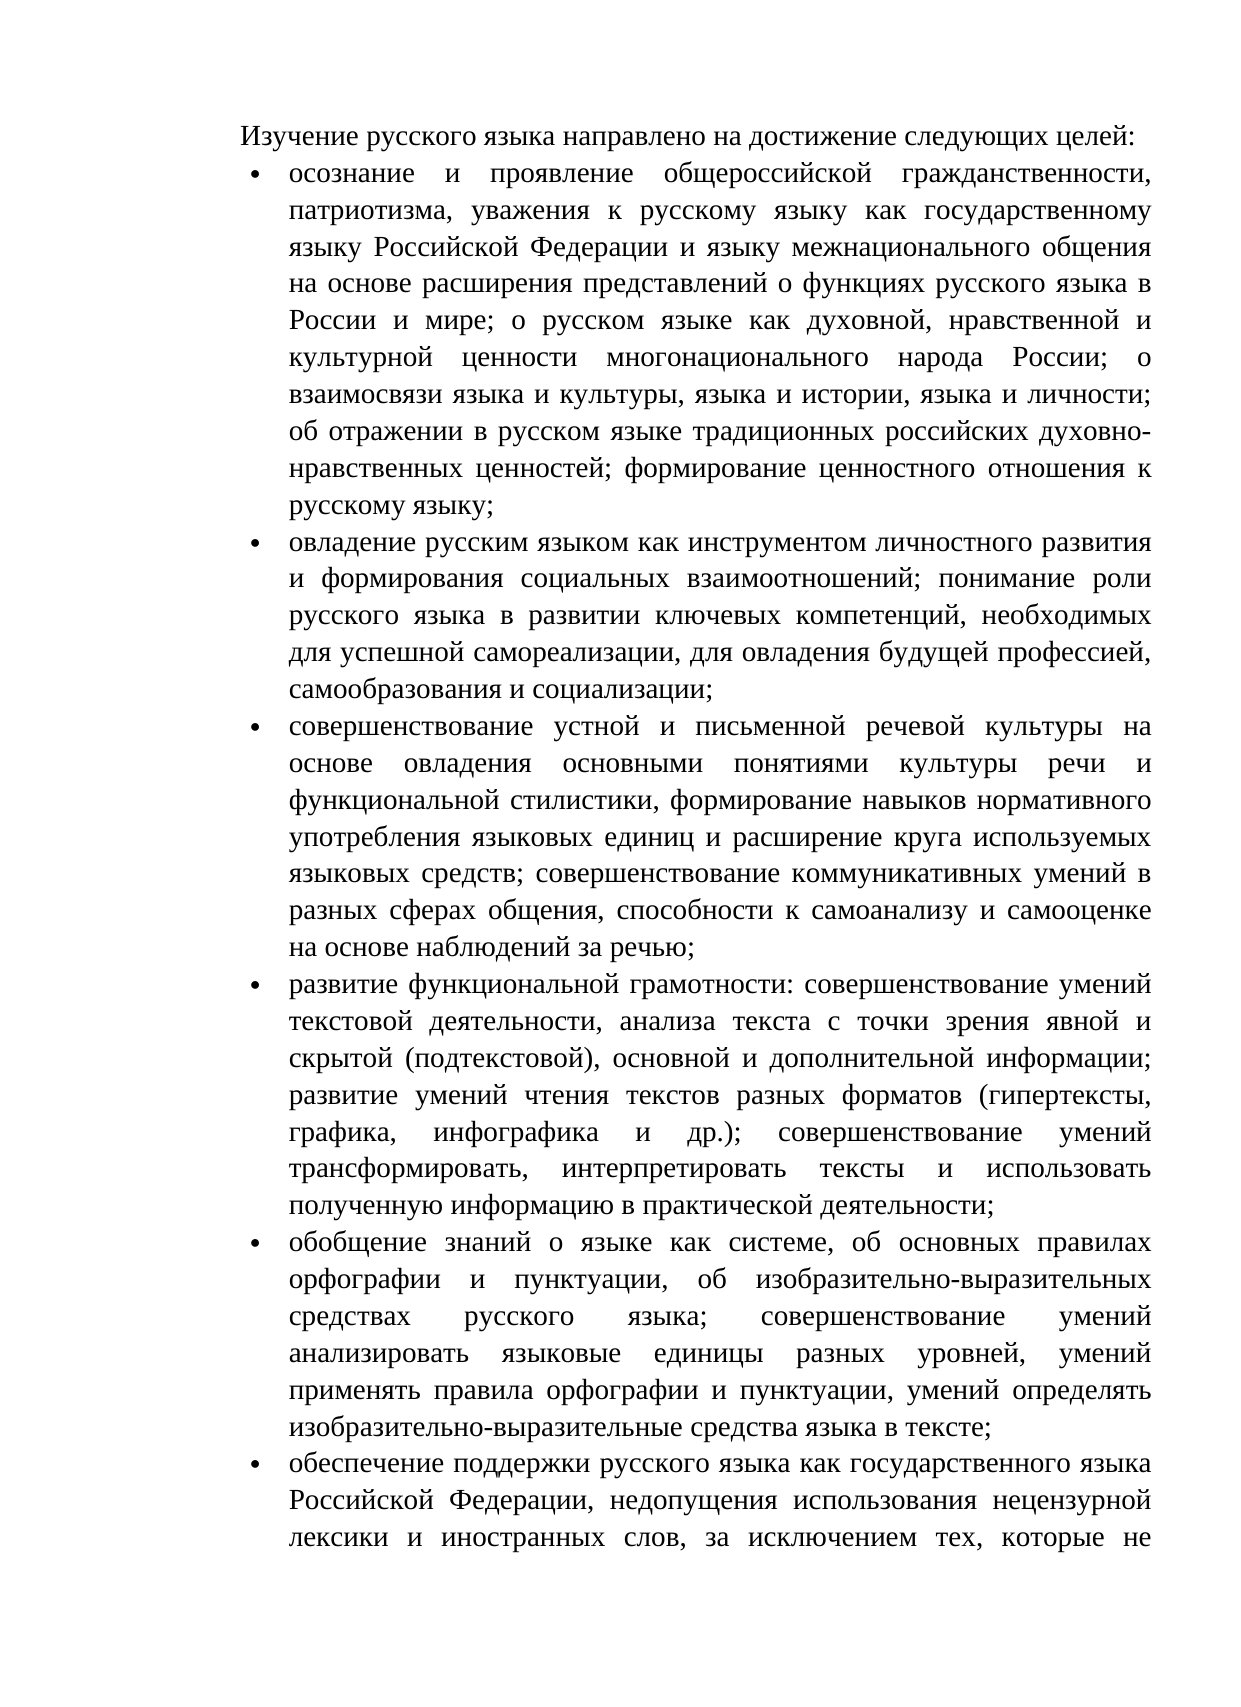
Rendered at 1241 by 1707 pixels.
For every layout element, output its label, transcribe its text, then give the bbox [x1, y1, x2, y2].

list овладение русским языком как инструментом личностного развития и формирования социальных взаимоотношений; понимание роли русского языка в развитии ключевых компетенций, необходимых для успешной самореализации, для овладения будущей профессией, самообразования и социализации; [251, 524, 1152, 705]
list обобщение знаний о языке как системе, об основных правилах орфографии и пунктуации, об изобразительно-выразительных средствах русского языка; совершенствование умений анализировать языковые единицы разных уровней, умений применять правила орфографии и пунктуации, умений определять изобразительно-выразительные средства языка в тексте; [251, 1224, 1152, 1442]
text Изучение русского языка направлено на достижение следующих целей: [177, 118, 1152, 152]
list осознание и проявление общероссийской гражданственности, патриотизма, уважения к русскому языку как государственному языку Российской Федерации и языку межнационального общения на основе расширения представлений о функциях русского языка в России и мире; о русском языке как духовной, нравственной и культурной ценности многонационального народа России; о взаимосвязи языка и культуры, языка и истории, языка и личности; об отражении в русском языке традиционных российских духовно-нравственных ценностей; формирование ценностного отношения к русскому языку; [251, 155, 1152, 520]
list совершенствование устной и письменной речевой культуры на основе овладения основными понятиями культуры речи и функциональной стилистики, формирование навыков нормативного употребления языковых единиц и расширение круга используемых языковых средств; совершенствование коммуникативных умений в разных сферах общения, способности к самоанализу и самооценке на основе наблюдений за речью; [251, 708, 1152, 963]
list развитие функциональной грамотности: совершенствование умений текстовой деятельности, анализа текста с точки зрения явной и скрытой (подтекстовой), основной и дополнительной информации; развитие умений чтения текстов разных форматов (гипертексты, графика, инфографика и др.); совершенствование умений трансформировать, интерпретировать тексты и использовать полученную информацию в практической деятельности; [251, 966, 1152, 1221]
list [251, 1446, 1152, 1553]
